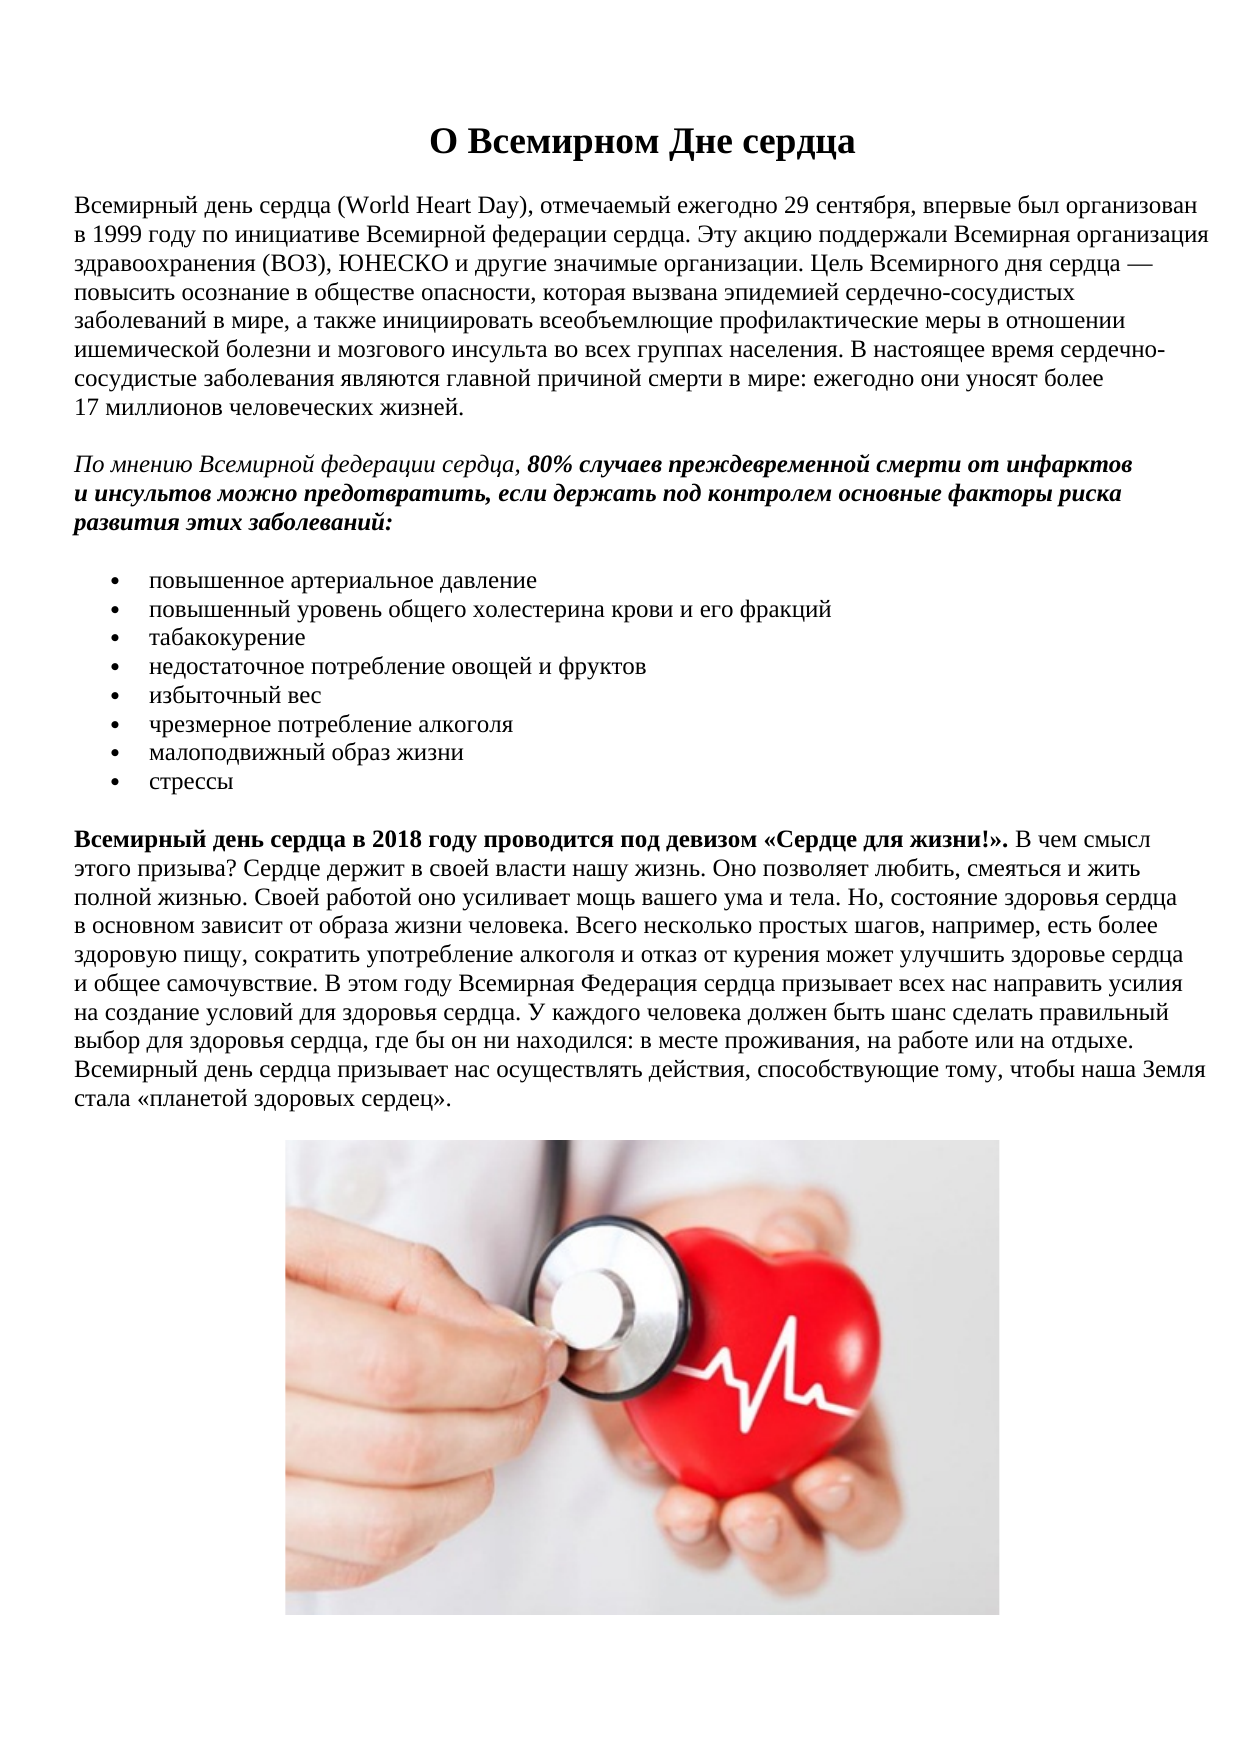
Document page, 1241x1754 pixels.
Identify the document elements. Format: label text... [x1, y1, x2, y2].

list недостаточное потребление овощей и фруктов [111, 651, 1211, 680]
text Всемирный день сердца (World Heart Day), отмечаемый ежегодно 29 сентября, впервые был организован в 1999 году по инициативе Всемирной федерации сердца. Эту акцию поддержали Всемирная организация здравоохранения (ВОЗ), ЮНЕСКО и другие значимые организации. Цель Всемирного дня сердца — повысить осознание в обществе опасности, которая вызвана эпидемией сердечно-сосудистых заболеваний в мире, а также инициировать всеобъемлющие профилактические меры в отношении ишемической болезни и мозгового инсульта во всех группах населения. В настоящее время сердечно-сосудистые заболевания являются главной причиной смерти в мире: ежегодно они уносят более 17 миллионов человеческих жизней. [74, 190, 1211, 420]
list табакокурение [111, 622, 1211, 651]
text По мнению Всемирной федерации сердца, 80% случаев преждевременной смерти от инфарктов и инсультов можно предотвратить, если держать под контролем основные факторы риска развития этих заболеваний: [74, 449, 1211, 536]
text О Всемирном Дне сердца [74, 118, 1211, 161]
list малоподвижный образ жизни [111, 737, 1211, 766]
list чрезмерное потребление алкоголя [111, 709, 1211, 737]
picture [285, 1140, 1000, 1615]
list стрессы [111, 766, 1211, 795]
text Всемирный день сердца в 2018 году проводится под девизом «Cердце для жизни!». В чем смысл этого призыва? Сердце держит в своей власти нашу жизнь. Оно позволяет любить, смеяться и жить полной жизнью. Своей работой оно усиливает мощь вашего ума и тела. Но, состояние здоровья сердца в основном зависит от образа жизни человека. Всего несколько простых шагов, например, есть более здоровую пищу, сократить употребление алкоголя и отказ от курения может улучшить здоровье сердца и общее самочувствие. В этом году Всемирная Федерация сердца призывает всех нас направить усилия на создание условий для здоровья сердца. У каждого человека должен быть шанс сделать правильный выбор для здоровья сердца, где бы он ни находился: в месте проживания, на работе или на отдыхе. Всемирный день сердца призывает нас осуществлять действия, способствующие тому, чтобы наша Земля стала «планетой здоровых сердец». [74, 824, 1211, 1112]
list повышенный уровень общего холестерина крови и его фракций [111, 594, 1211, 622]
list избыточный вес [111, 680, 1211, 709]
list повышенное артериальное давление [111, 565, 1211, 594]
